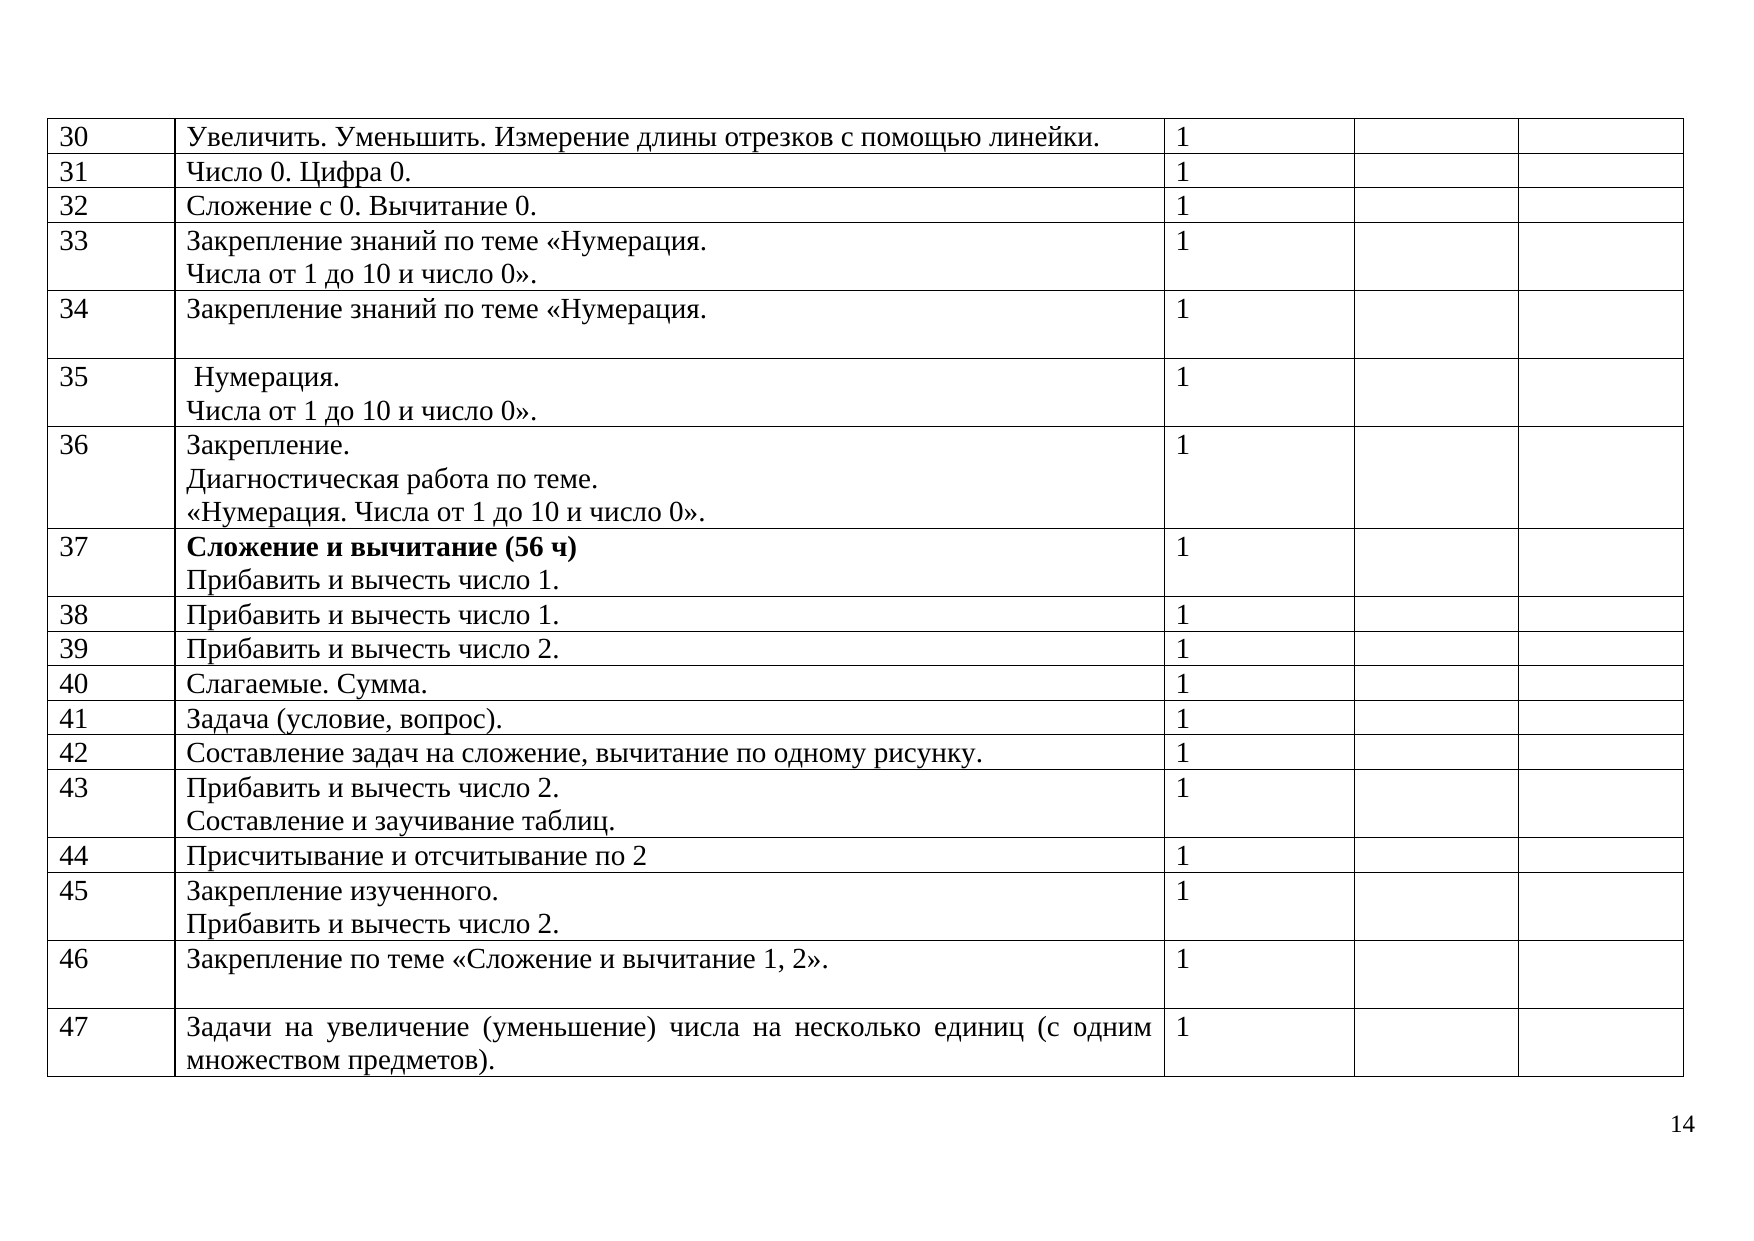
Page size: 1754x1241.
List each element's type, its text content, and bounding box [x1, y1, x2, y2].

table_cell 1 [1165, 770, 1354, 837]
table_cell Нумерация. Числа от 1 до 10 и число 0». [176, 359, 1164, 426]
table_cell 1 [1165, 119, 1354, 153]
table_cell [1519, 1009, 1683, 1076]
table_cell [1355, 838, 1518, 872]
table_cell [1355, 632, 1518, 665]
table_cell 1 [1165, 735, 1354, 769]
table_cell 34 [48, 291, 174, 358]
table_cell Слагаемые. Сумма. [176, 666, 1164, 700]
table_cell 1 [1165, 597, 1354, 631]
table_cell [1355, 529, 1518, 596]
table_cell 1 [1165, 941, 1354, 1008]
table_cell 1 [1165, 359, 1354, 426]
table_cell [1355, 359, 1518, 426]
table_cell Закрепление по теме «Сложение и вычитание 1, 2». [176, 941, 1164, 1008]
table_cell [1355, 154, 1518, 187]
table_cell [1355, 597, 1518, 631]
table_cell 31 [48, 154, 174, 187]
table_cell Сложение и вычитание (56 ч) Прибавить и вычесть число 1. [176, 529, 1164, 596]
table_cell 39 [48, 632, 174, 665]
table_cell 1 [1165, 154, 1354, 187]
table_cell 40 [48, 666, 174, 700]
table_cell [1519, 119, 1683, 153]
table_cell Число 0. Цифра 0. [176, 154, 1164, 187]
table_cell [1519, 529, 1683, 596]
table_cell [1355, 1009, 1518, 1076]
table_cell 35 [48, 359, 174, 426]
table_cell 45 [48, 873, 174, 940]
table_cell 47 [48, 1009, 174, 1076]
table_cell 1 [1165, 632, 1354, 665]
table_cell [1519, 838, 1683, 872]
table_cell Закрепление знаний по теме «Нумерация. Числа от 1 до 10 и число 0». [176, 223, 1164, 290]
table_cell Составление задач на сложение, вычитание по одному рисунку. [176, 735, 1164, 769]
table_cell [1519, 735, 1683, 769]
table_cell [1355, 666, 1518, 700]
table_cell [1519, 701, 1683, 734]
table_cell 1 [1165, 291, 1354, 358]
table_cell 1 [1165, 701, 1354, 734]
table_cell Присчитывание и отсчитывание по 2 [176, 838, 1164, 872]
table_cell Закрепление. Диагностическая работа по теме. «Нумерация. Числа от 1 до 10 и число 0». [176, 427, 1164, 528]
table_cell 37 [48, 529, 174, 596]
table_cell [1519, 873, 1683, 940]
table_cell 36 [48, 427, 174, 528]
table_cell [1355, 427, 1518, 528]
table_cell Закрепление знаний по теме «Нумерация. [176, 291, 1164, 358]
table_cell [1355, 701, 1518, 734]
table_cell [1355, 119, 1518, 153]
table_cell [1519, 770, 1683, 837]
table_cell Прибавить и вычесть число 2. Составление и заучивание таблиц. [176, 770, 1164, 837]
table_cell Закрепление изученного. Прибавить и вычесть число 2. [176, 873, 1164, 940]
table_cell 1 [1165, 838, 1354, 872]
table_cell 42 [48, 735, 174, 769]
table_cell Сложение с 0. Вычитание 0. [176, 188, 1164, 222]
table_cell [1355, 223, 1518, 290]
table_cell [1519, 632, 1683, 665]
table_cell 33 [48, 223, 174, 290]
table_cell 1 [1165, 873, 1354, 940]
table_cell [1355, 941, 1518, 1008]
table_cell Задачи на увеличение (уменьшение) числа на несколько единиц (с одним множеством предметов). [176, 1009, 1164, 1076]
table_cell 1 [1165, 223, 1354, 290]
table_cell Прибавить и вычесть число 2. [176, 632, 1164, 665]
table_cell 1 [1165, 1009, 1354, 1076]
table_cell [1519, 154, 1683, 187]
table_cell 41 [48, 701, 174, 734]
table_cell [1519, 941, 1683, 1008]
table_cell 1 [1165, 427, 1354, 528]
table_cell [1519, 359, 1683, 426]
table_cell 1 [1165, 529, 1354, 596]
table_cell Задача (условие, вопрос). [176, 701, 1164, 734]
table_cell [1355, 770, 1518, 837]
table_cell [1519, 223, 1683, 290]
table_cell 1 [1165, 666, 1354, 700]
table_cell [1519, 291, 1683, 358]
table_cell [1355, 735, 1518, 769]
table_cell 1 [1165, 188, 1354, 222]
table_cell [1355, 873, 1518, 940]
table_cell 46 [48, 941, 174, 1008]
table_cell 38 [48, 597, 174, 631]
table_cell [1519, 666, 1683, 700]
table_cell 43 [48, 770, 174, 837]
table_cell Увеличить. Уменьшить. Измерение длины отрезков с помощью линейки. [176, 119, 1164, 153]
table_cell [1519, 427, 1683, 528]
table_cell [1519, 597, 1683, 631]
table_cell 30 [48, 119, 174, 153]
table_cell 44 [48, 838, 174, 872]
table_cell 32 [48, 188, 174, 222]
table_cell Прибавить и вычесть число 1. [176, 597, 1164, 631]
table_cell [1355, 291, 1518, 358]
table_cell [1355, 188, 1518, 222]
table_cell [1519, 188, 1683, 222]
